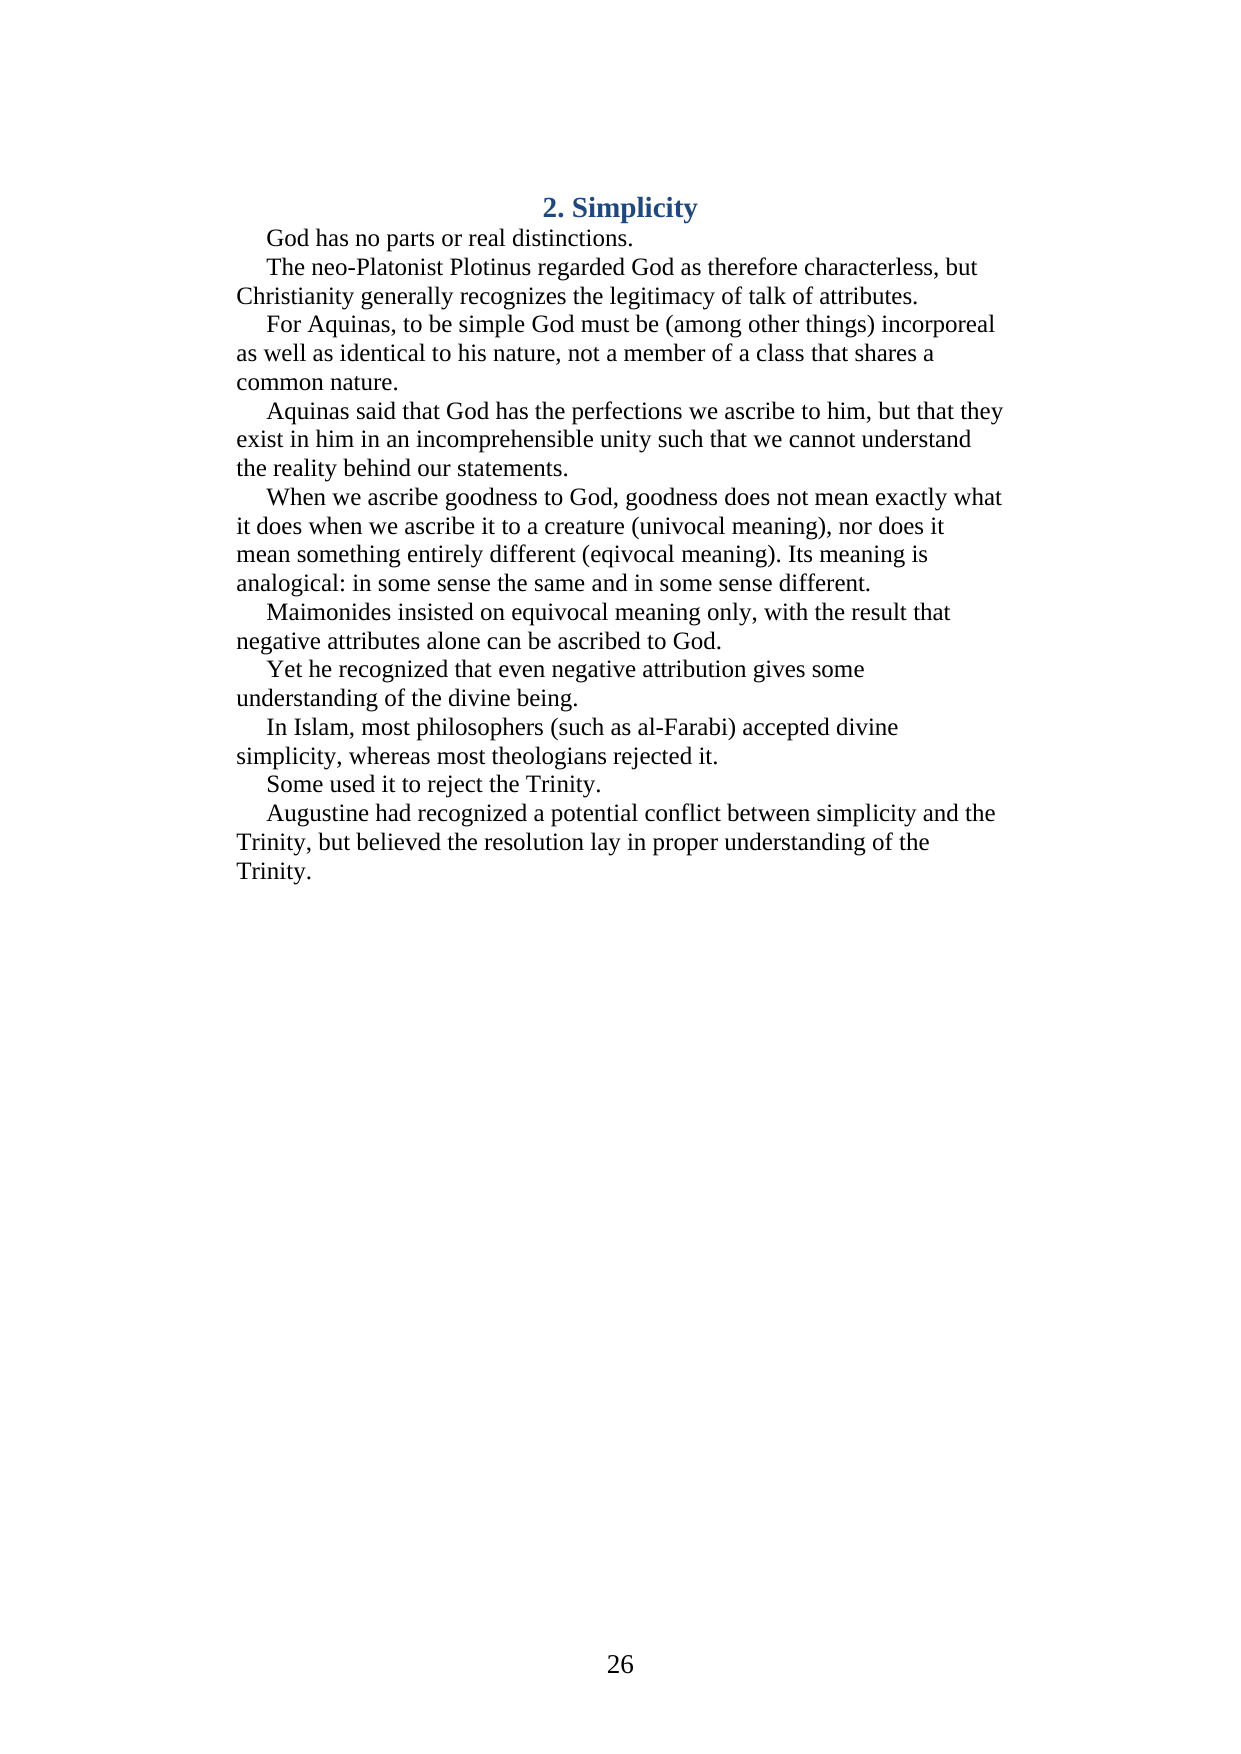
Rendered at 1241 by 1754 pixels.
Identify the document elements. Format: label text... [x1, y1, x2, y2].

text When we ascribe goodness to God, goodness does not mean exactly what it does when we ascribe it to a creature (univocal meaning), nor does it mean something entirely different (eqivocal meaning). Its meaning is analogical: in some sense the same and in some sense different. [236, 482, 1004, 597]
text Some used it to reject the Trinity. [236, 769, 1004, 798]
text Aquinas said that God has the perfections we ascribe to him, but that they exist in him in an incomprehensible unity such that we cannot understand the reality behind our statements. [236, 396, 1004, 482]
text The neo-Platonist Plotinus regarded God as therefore characterless, but Christianity generally recognizes the legitimacy of talk of attributes. [236, 252, 1004, 309]
text God has no parts or real distinctions. [236, 223, 1004, 252]
subtitle 2. Simplicity [236, 190, 1004, 223]
text For Aquinas, to be simple God must be (among other things) incorporeal as well as identical to his nature, not a member of a class that shares a common nature. [236, 309, 1004, 396]
text In Islam, most philosophers (such as al-Farabi) accepted divine simplicity, whereas most theologians rejected it. [236, 712, 1004, 769]
text Augustine had recognized a potential conflict between simplicity and the Trinity, but believed the resolution lay in proper understanding of the Trinity. [236, 798, 1004, 884]
text Maimonides insisted on equivocal meaning only, with the result that negative attributes alone can be ascribed to God. [236, 597, 1004, 654]
text Yet he recognized that even negative attribution gives some understanding of the divine being. [236, 654, 1004, 712]
